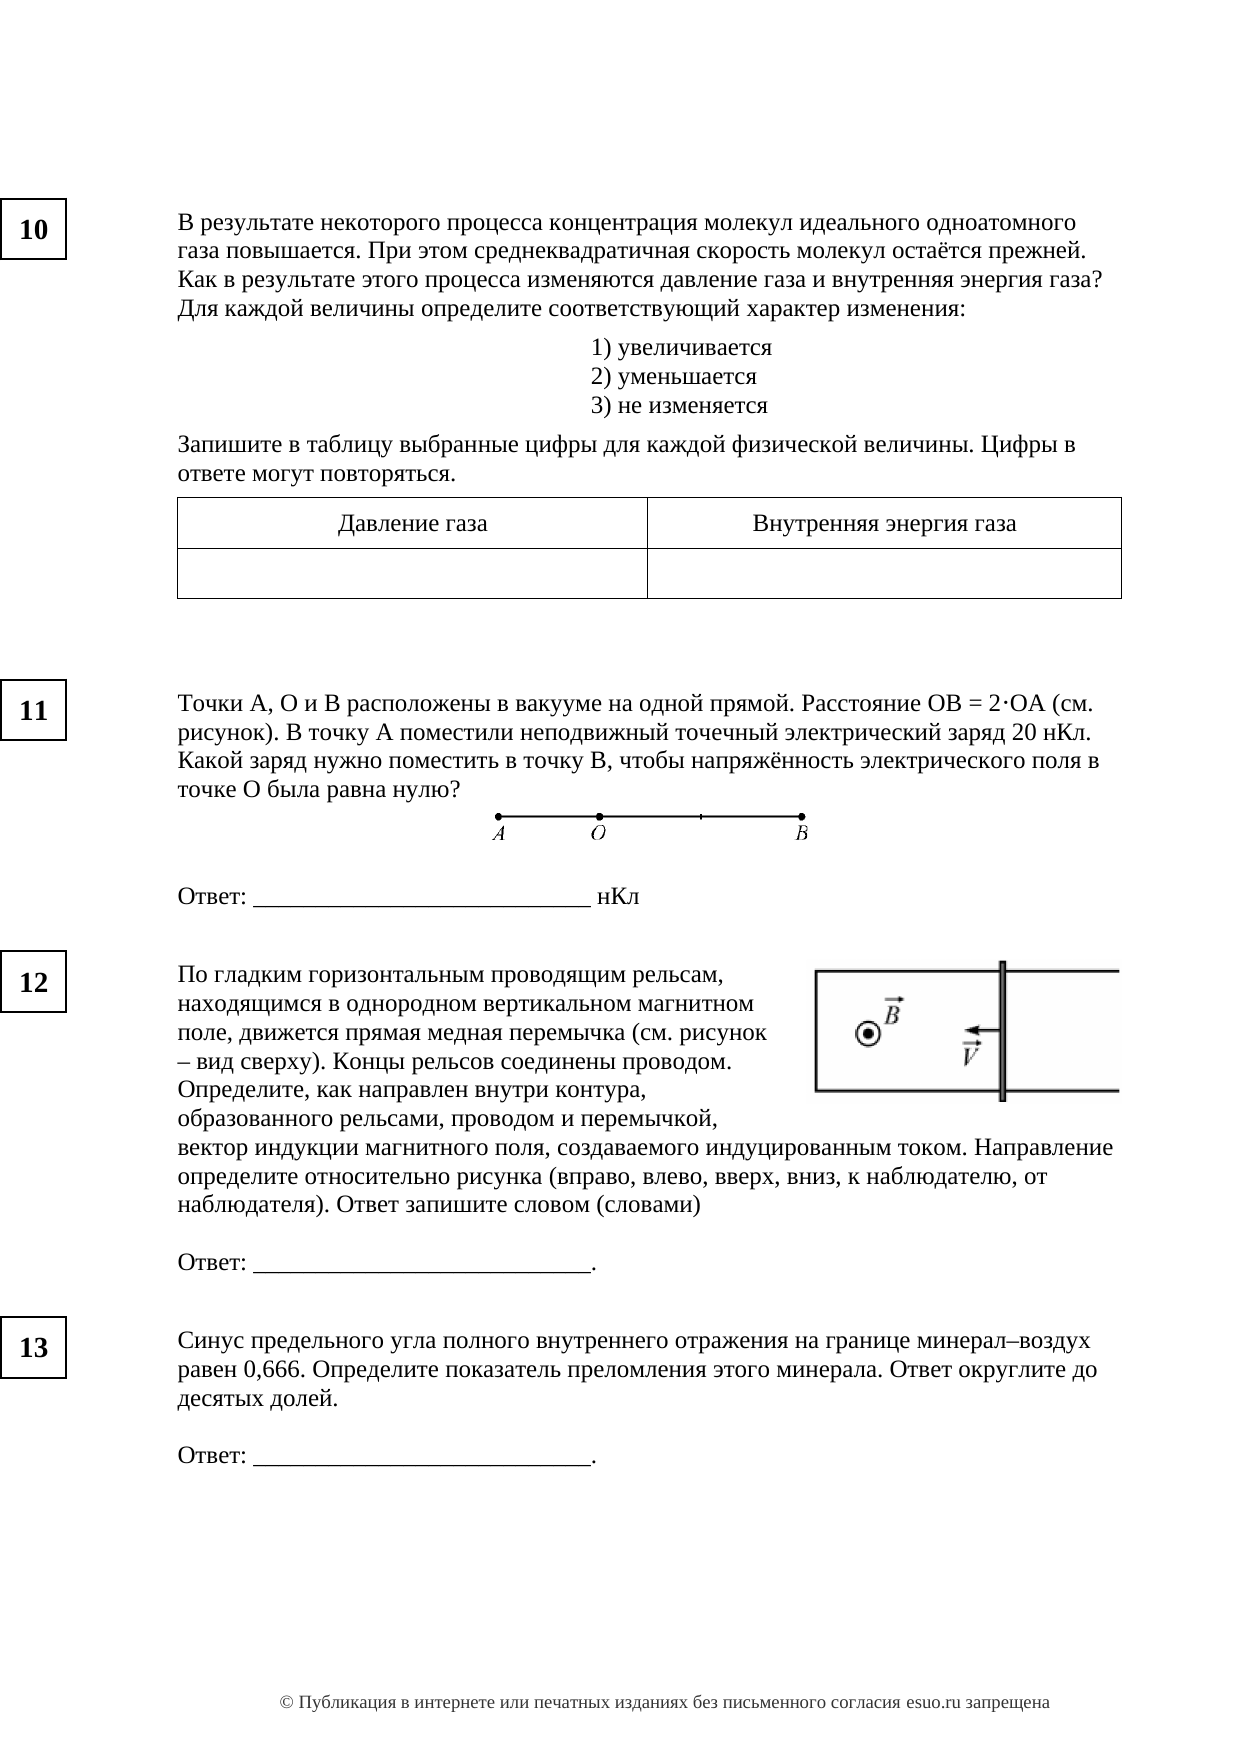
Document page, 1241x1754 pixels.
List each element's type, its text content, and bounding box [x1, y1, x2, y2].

subtitle 10 [2, 206, 65, 252]
subtitle 13 [2, 1324, 65, 1370]
picture [806, 959, 1123, 1104]
table_cell [648, 549, 1121, 598]
table_header Давление газа [178, 498, 647, 547]
text По гладким горизонтальным проводящим рельсам, находящимся в однородном вертикальном магнитном поле, движется прямая медная перемычка (см. рисунок – вид сверху). Концы рельсов соединены проводом. Определите, как направлен внутри контура, образованного рельсами, проводом и перемычкой, вектор индукции магнитного поля, создаваемого индуцированным током. Направление определите относительно рисунка (вправо, влево, вверх, вниз, к наблюдателю, от наблюдателя). Ответ запишите словом (словами) Ответ: ___________________________. [177, 959, 1122, 1276]
text В результате некоторого процесса концентрация молекул идеального одноатомного газа повышается. При этом среднеквадратичная скорость молекул остаётся прежней. Как в результате этого процесса изменяются давление газа и внутренняя энергия газа? Для каждой величины определите соответствующий характер изменения: [177, 207, 1122, 322]
table_header Внутренняя энергия газа [648, 498, 1121, 547]
text Точки A, O и B расположены в вакууме на одной прямой. Расстояние ОВ = 2⋅ОА (см. рисунок). В точку А поместили неподвижный точечный электрический заряд 20 нКл. Какой заряд нужно поместить в точку В, чтобы напряжённость электрического поля в точке О была равна нулю? [177, 688, 1122, 803]
subtitle 12 [2, 958, 65, 1004]
text Ответ: ___________________________ нКл [177, 852, 1122, 910]
text 1) увеличивается 2) уменьшается 3) не изменяется [591, 332, 1122, 418]
table_cell [178, 549, 647, 598]
text Запишите в таблицу выбранные цифры для каждой физической величины. Цифры в ответе могут повторяться. [177, 429, 1122, 486]
text Синус предельного угла полного внутреннего отражения на границе минерал–воздух равен 0,666. Определите показатель преломления этого минерала. Ответ округлите до десятых долей. Ответ: ___________________________. [177, 1325, 1122, 1469]
subtitle 11 [2, 687, 65, 733]
picture [491, 813, 808, 840]
